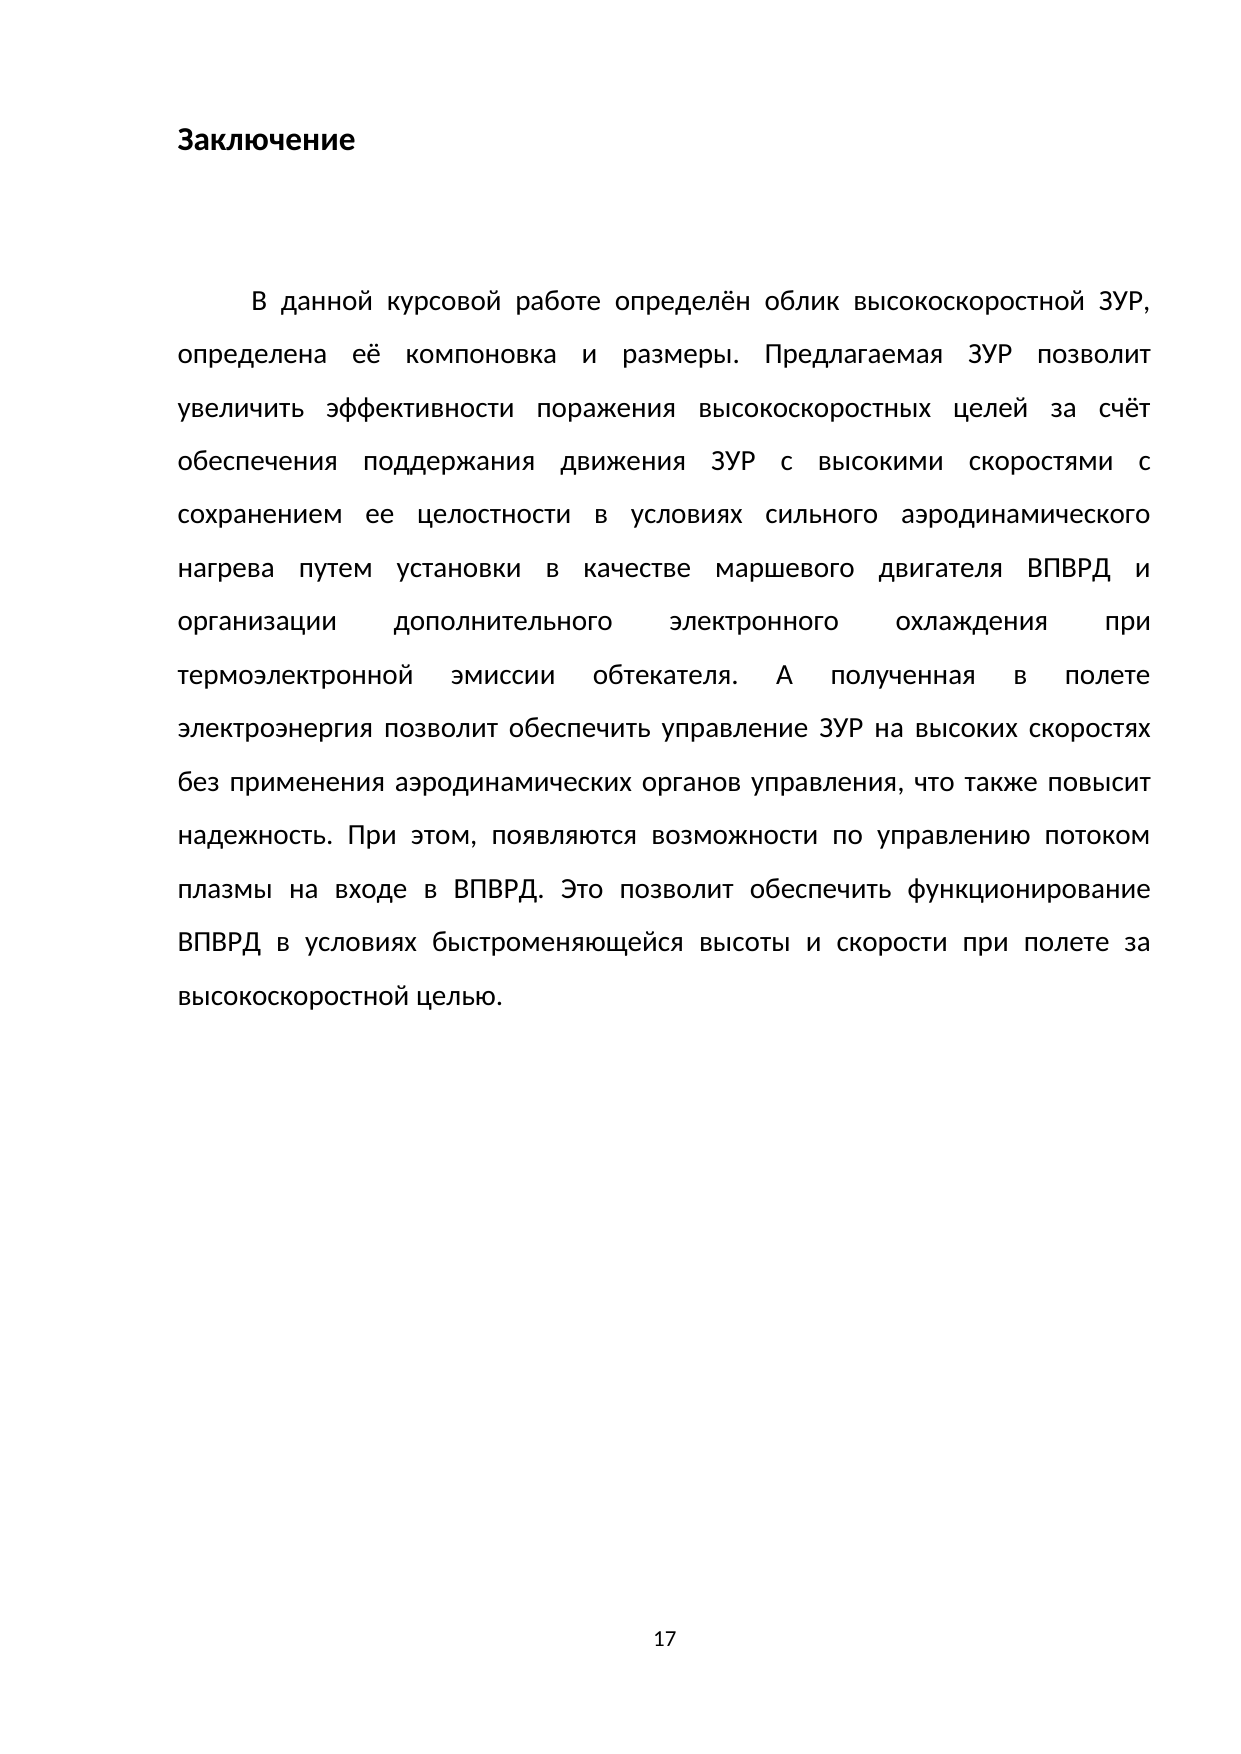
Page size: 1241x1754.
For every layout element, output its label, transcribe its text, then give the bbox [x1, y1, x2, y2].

text Заключение [177, 118, 1152, 159]
text В данной курсовой работе определён облик высокоскоростной ЗУР, определена её компоновка и размеры. Предлагаемая ЗУР позволит увеличить эффективности поражения высокоскоростных целей за счёт обеспечения поддержания движения ЗУР с высокими скоростями с сохранением ее целостности в условиях сильного аэродинамического нагрева путем установки в качестве маршевого двигателя ВПВРД и организации дополнительного электронного охлаждения при термоэлектронной эмиссии обтекателя. А полученная в полете электроэнергия позволит обеспечить управление ЗУР на высоких скоростях без применения аэродинамических органов управления, что также повысит надежность. При этом, появляются возможности по управлению потоком плазмы на входе в ВПВРД. Это позволит обеспечить функционирование ВПВРД в условиях быстроменяющейся высоты и скорости при полете за высокоскоростной целью. [177, 282, 1152, 1012]
